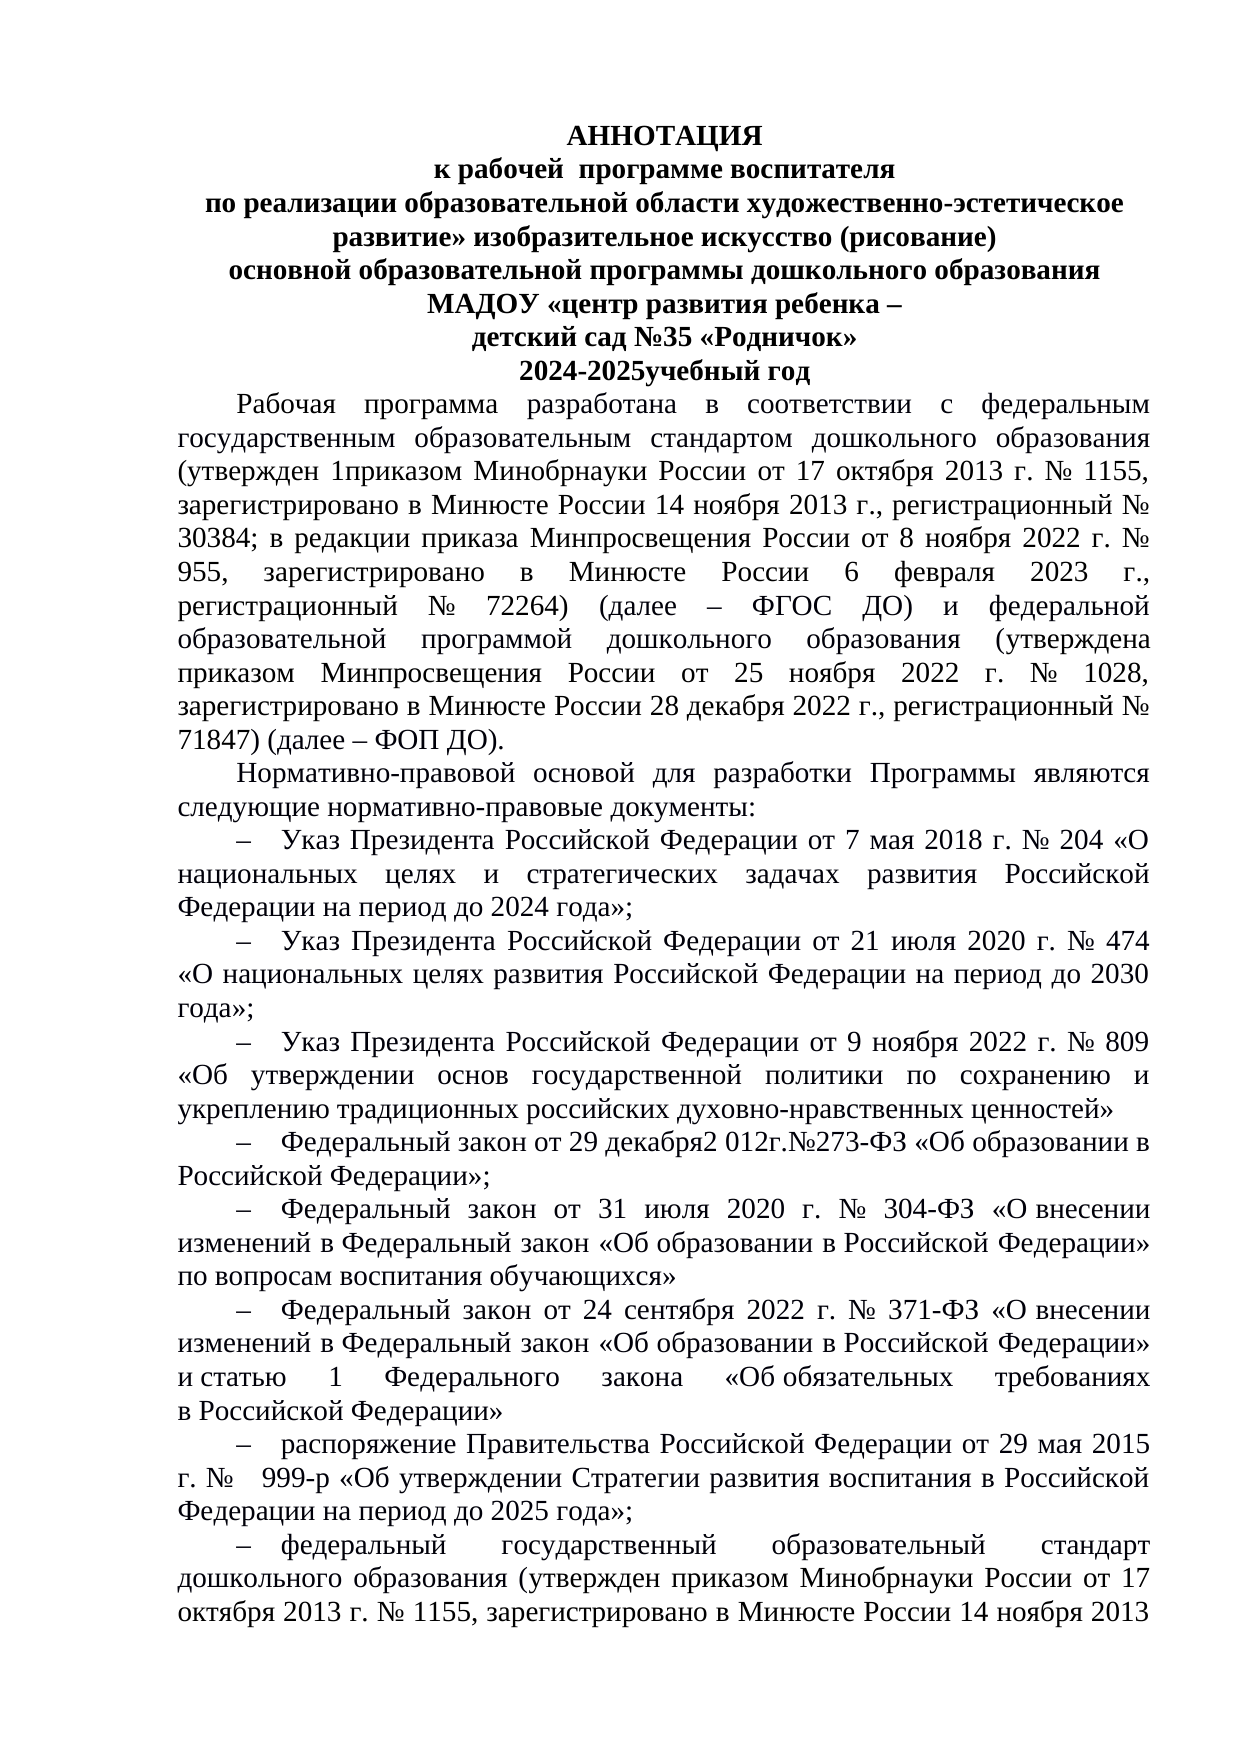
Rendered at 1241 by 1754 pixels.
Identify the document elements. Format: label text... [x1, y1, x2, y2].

text Рабочая программа разработана в соответствии с федеральным государственным образовательным стандартом дошкольного образования (утвержден 7приказом Минобрнауки России от 17 октября 2013 г. № 1155, зарегистрировано в Минюсте России 14 ноября 2013 г., регистрационный № 30384; в редакции приказа Минпросвещения России от 8 ноября 2022 г. № 955, зарегистрировано в Минюсте России 6 февраля 2023 г., регистрационный № 72264) (далее – ФГОС ДО) и федеральной образовательной программой дошкольного образования (утверждена приказом Минпросвещения России от 25 ноября 2022 г. № 1028, зарегистрировано в Минюсте России 28 декабря 2022 г., регистрационный № 71847) (далее – ФОП ДО). [177, 386, 1151, 755]
list Указ Президента Российской Федерации от 21 июля 2020 г. № 474 «О национальных целях развития Российской Федерации на период до 2030 года»; [177, 923, 1151, 1024]
list распоряжение Правительства Российской Федерации от 29 мая 2015 г. № 999-р «Об утверждении Стратегии развития воспитания в Российской Федерации на период до 2025 года»; [177, 1426, 1151, 1527]
list Федеральный закон от 29 декабря2 012г.№273-ФЗ «Об образовании в Российской Федерации»; [177, 1124, 1151, 1191]
list Указ Президента Российской Федерации от 9 ноября 2022 г. № 809 «Об утверждении основ государственной политики по сохранению и укреплению традиционных российских духовно-нравственных ценностей» [177, 1024, 1151, 1124]
text АННОТАЦИЯ [177, 118, 1152, 152]
text 2024-2025учебный год [177, 353, 1152, 386]
text детский сад №35 «Родничок» [177, 319, 1152, 353]
text МАДОУ «центр развития ребенка – [177, 286, 1152, 319]
text основной образовательной программы дошкольного образования [177, 252, 1152, 286]
text по реализации образовательной области художественно-эстетическое развитие» изобразительное искусство (рисование) [177, 185, 1152, 252]
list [177, 1527, 1151, 1627]
list Указ Президента Российской Федерации от 7 мая 2018 г. № 204 «О национальных целях и стратегических задачах развития Российской Федерации на период до 2024 года»; [177, 822, 1151, 923]
list Федеральный закон от 31 июля 2020 г. № 304-ФЗ «О внесении изменений в Федеральный закон «Об образовании в Российской Федерации» по вопросам воспитания обучающихся» [177, 1191, 1151, 1292]
text Нормативно-правовой основой для разработки Программы являются следующие нормативно-правовые документы: [177, 755, 1151, 822]
list Федеральный закон от 24 сентября 2022 г. № 371-ФЗ «О внесении изменений в Федеральный закон «Об образовании в Российской Федерации» и статью 1 Федерального закона «Об обязательных требованиях в Российской Федерации» [177, 1292, 1151, 1426]
text к рабочей программе воспитателя [177, 152, 1152, 185]
